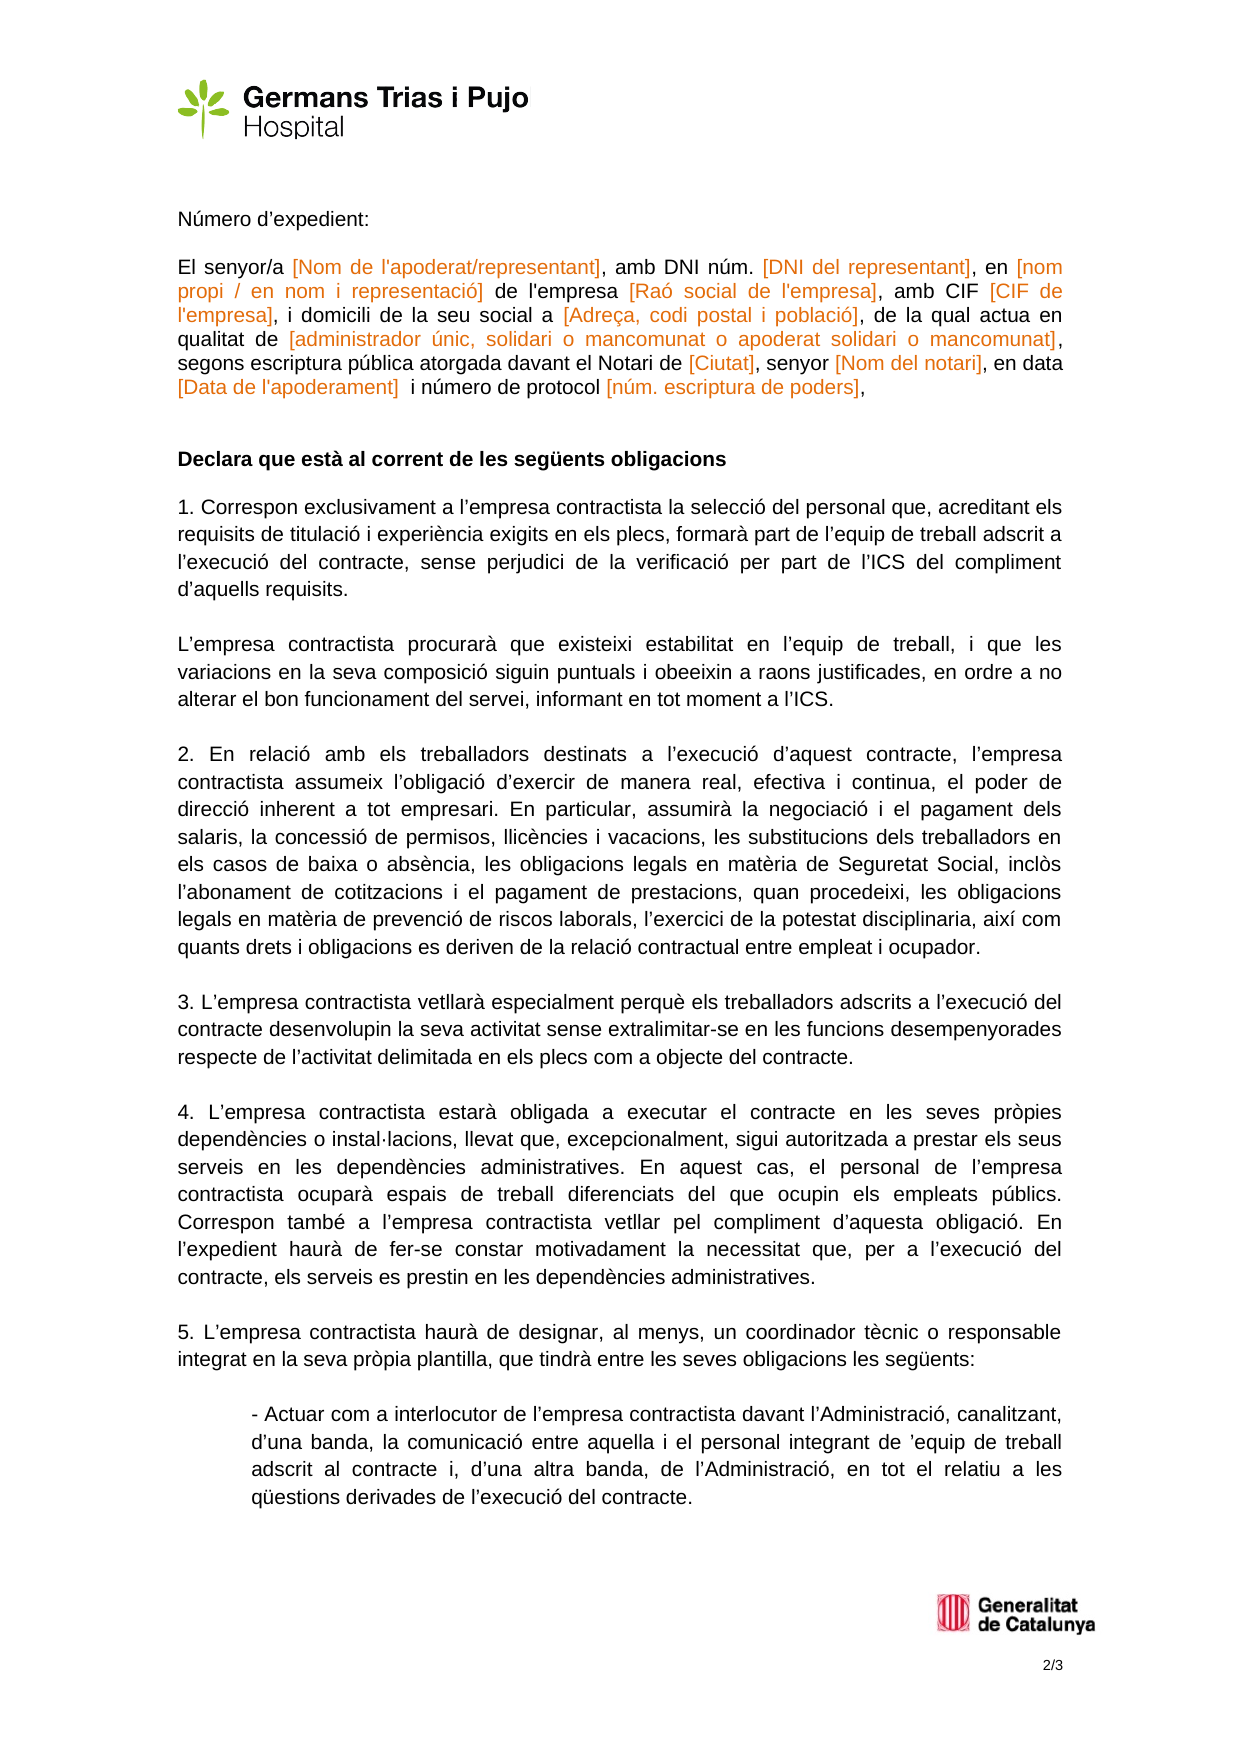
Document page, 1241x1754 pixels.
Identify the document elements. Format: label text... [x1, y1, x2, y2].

text L’empresa contractista procurarà que existeixi estabilitat en l’equip de treball, i que les variacions en la seva composició siguin puntuals i obeeixin a raons justificades, en ordre a no alterar el bon funcionament del servei, informant en tot moment a l’ICS. [177, 632, 1063, 711]
text 2. En relació amb els treballadors destinats a l’execució d’aquest contracte, l’empresa contractista assumeix l’obligació d’exercir de manera real, efectiva i continua, el poder de direcció inherent a tot empresari. En particular, assumirà la negociació i el pagament dels salaris, la concessió de permisos, llicències i vacacions, les substitucions dels treballadors en els casos de baixa o absència, les obligacions legals en matèria de Seguretat Social, inclòs l’abonament de cotitzacions i el pagament de prestacions, quan procedeixi, les obligacions legals en matèria de prevenció de riscos laborals, l’exercici de la potestat disciplinaria, així com quants drets i obligacions es deriven de la relació contractual entre empleat i ocupador. [177, 742, 1063, 958]
text 3. L’empresa contractista vetllarà especialment perquè els treballadors adscrits a l’execució del contracte desenvolupin la seva activitat sense extralimitar-se en les funcions desempenyorades respecte de l’activitat delimitada en els plecs com a objecte del contracte. [177, 989, 1063, 1068]
text Declara que està al corrent de les següents obligacions [177, 447, 1063, 471]
text El senyor/a [Nom de l'apoderat/representant], amb DNI núm. [DNI del representant], en [nom propi / en nom i representació] de l'empresa [Raó social de l'empresa], amb CIF [CIF de l'empresa], i domicili de la seu social a [Adreça, codi postal i població], de la qual actua en qualitat de [administrador únic, solidari o mancomunat o apoderat solidari o mancomunat], segons escriptura pública atorgada davant el Notari de [Ciutat], senyor [Nom del notari], en data [Data de l'apoderament] i número de protocol [núm. escriptura de poders], [177, 255, 1063, 398]
picture [177, 79, 531, 139]
picture [898, 1587, 1133, 1640]
text 5. L’empresa contractista haurà de designar, al menys, un coordinador tècnic o responsable integrat en la seva pròpia plantilla, que tindrà entre les seves obligacions les següents: [177, 1319, 1063, 1371]
text 1. Correspon exclusivament a l’empresa contractista la selecció del personal que, acreditant els requisits de titulació i experiència exigits en els plecs, formarà part de l’equip de treball adscrit a l’execució del contracte, sense perjudici de la verificació per part de l’ICS del compliment d’aquells requisits. [177, 494, 1063, 601]
text - Actuar com a interlocutor de l’empresa contractista davant l’Administració, canalitzant, d’una banda, la comunicació entre aquella i el personal integrant de ’equip de treball adscrit al contracte i, d’una altra banda, de l’Administració, en tot el relatiu a les qüestions derivades de l’execució del contracte. [251, 1402, 1063, 1508]
text Número d’expedient: [177, 207, 1063, 231]
text 4. L’empresa contractista estarà obligada a executar el contracte en les seves pròpies dependències o instal·lacions, llevat que, excepcionalment, sigui autoritzada a prestar els seus serveis en les dependències administratives. En aquest cas, el personal de l’empresa contractista ocuparà espais de treball diferenciats del que ocupin els empleats públics. Correspon també a l’empresa contractista vetllar pel compliment d’aquesta obligació. En l’expedient haurà de fer-se constar motivadament la necessitat que, per a l’execució del contracte, els serveis es prestin en les dependències administratives. [177, 1099, 1063, 1288]
